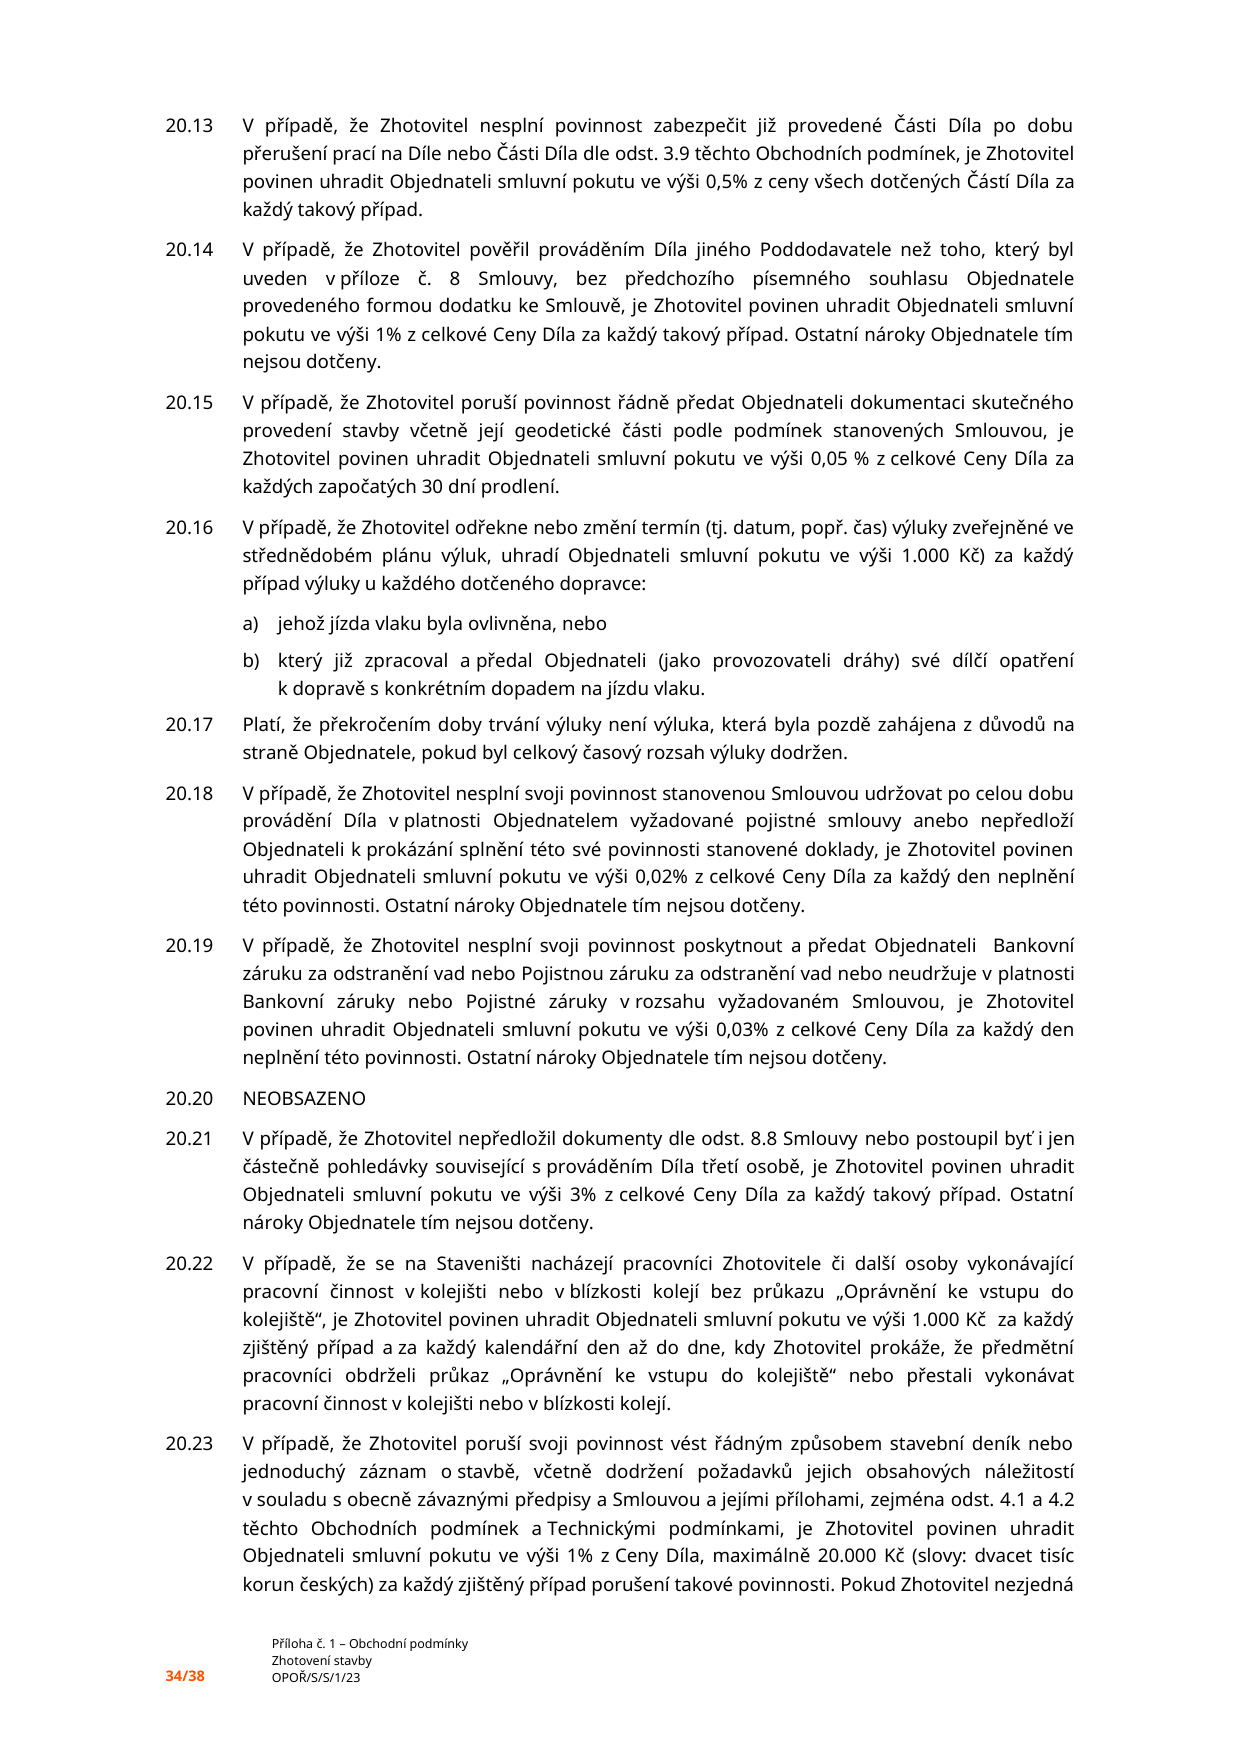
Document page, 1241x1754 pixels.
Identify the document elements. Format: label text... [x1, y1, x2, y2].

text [165, 1431, 1075, 1596]
text V případě, že Zhotovitel odřekne nebo změní termín (tj. datum, popř. čas) výluky zveřejněné ve střednědobém plánu výluk, uhradí Objednateli smluvní pokutu ve výši 1.000 Kč) za každý případ výluky u každého dotčeného dopravce: [165, 514, 1075, 596]
text Platí, že překročením doby trvání výluky není výluka, která byla pozdě zahájena z důvodů na straně Objednatele, pokud byl celkový časový rozsah výluky dodržen. [165, 711, 1075, 765]
list jehož jízda vlaku byla ovlivněna, nebo [242, 611, 1075, 636]
text V případě, že Zhotovitel nesplní svoji povinnost poskytnout a předat Objednateli Bankovní záruku za odstranění vad nebo Pojistnou záruku za odstranění vad nebo neudržuje v platnosti Bankovní záruky nebo Pojistné záruky v rozsahu vyžadovaném Smlouvou, je Zhotovitel povinen uhradit Objednateli smluvní pokutu ve výši 0,03% z celkové Ceny Díla za každý den neplnění této povinnosti. Ostatní nároky Objednatele tím nejsou dotčeny. [165, 932, 1075, 1070]
text V případě, že se na Staveništi nacházejí pracovníci Zhotovitele či další osoby vykonávající pracovní činnost v kolejišti nebo v blízkosti kolejí bez průkazu „Oprávnění ke vstupu do kolejiště“, je Zhotovitel povinen uhradit Objednateli smluvní pokutu ve výši 1.000 Kč za každý zjištěný případ a za každý kalendářní den až do dne, kdy Zhotovitel prokáže, že předmětní pracovníci obdrželi průkaz „Oprávnění ke vstupu do kolejiště“ nebo přestali vykonávat pracovní činnost v kolejišti nebo v blízkosti kolejí. [165, 1250, 1075, 1416]
text V případě, že Zhotovitel nepředložil dokumenty dle odst. 8.8 Smlouvy nebo postoupil byť i jen částečně pohledávky související s prováděním Díla třetí osobě, je Zhotovitel povinen uhradit Objednateli smluvní pokutu ve výši 3% z celkové Ceny Díla za každý takový případ. Ostatní nároky Objednatele tím nejsou dotčeny. [165, 1126, 1075, 1235]
text V případě, že Zhotovitel nesplní povinnost zabezpečit již provedené Části Díla po dobu přerušení prací na Díle nebo Části Díla dle odst. 3.9 těchto Obchodních podmínek, je Zhotovitel povinen uhradit Objednateli smluvní pokutu ve výši 0,5% z ceny všech dotčených Částí Díla za každý takový případ. [165, 112, 1075, 222]
text V případě, že Zhotovitel nesplní svoji povinnost stanovenou Smlouvou udržovat po celou dobu provádění Díla v platnosti Objednatelem vyžadované pojistné smlouvy anebo nepředloží Objednateli k prokázání splnění této své povinnosti stanovené doklady, je Zhotovitel povinen uhradit Objednateli smluvní pokutu ve výši 0,02% z celkové Ceny Díla za každý den neplnění této povinnosti. Ostatní nároky Objednatele tím nejsou dotčeny. [165, 780, 1075, 917]
text NEOBSAZENO [165, 1085, 1075, 1111]
text V případě, že Zhotovitel pověřil prováděním Díla jiného Poddodavatele než toho, který byl uveden v příloze č. 8 Smlouvy, bez předchozího písemného souhlasu Objednatele provedeného formou dodatku ke Smlouvě, je Zhotovitel povinen uhradit Objednateli smluvní pokutu ve výši 1% z celkové Ceny Díla za každý takový případ. Ostatní nároky Objednatele tím nejsou dotčeny. [165, 237, 1075, 374]
text který již zpracoval a předal Objednateli (jako provozovateli dráhy) své dílčí opatření k dopravě s konkrétním dopadem na jízdu vlaku. [242, 647, 1075, 700]
text V případě, že Zhotovitel poruší povinnost řádně předat Objednateli dokumentaci skutečného provedení stavby včetně její geodetické části podle podmínek stanovených Smlouvou, je Zhotovitel povinen uhradit Objednateli smluvní pokutu ve výši 0,05 % z celkové Ceny Díla za každých započatých 30 dní prodlení. [165, 389, 1075, 499]
